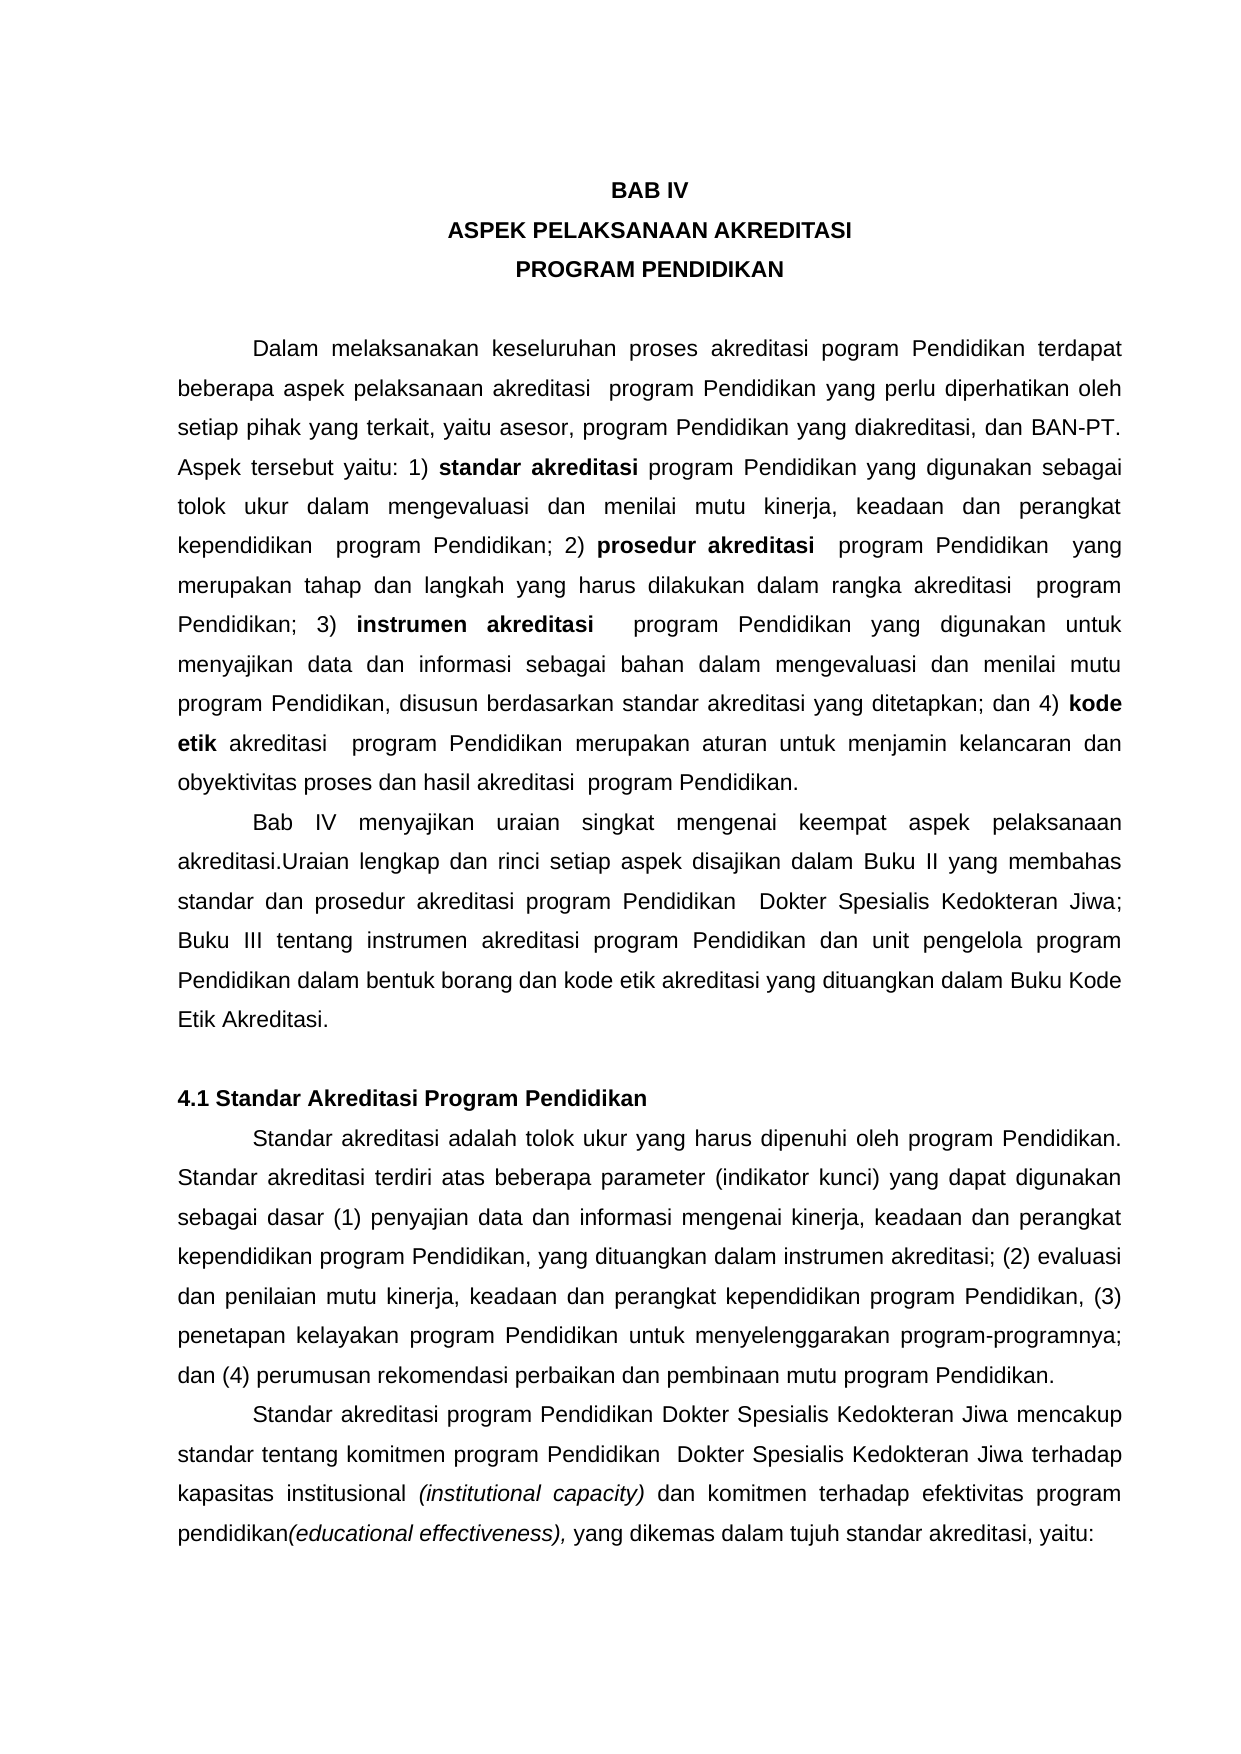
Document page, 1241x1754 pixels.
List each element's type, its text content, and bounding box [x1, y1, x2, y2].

subtitle 4.1 Standar Akreditasi Program Pendidikan [177, 1085, 1122, 1112]
text Bab IV menyajikan uraian singkat mengenai keempat aspek pelaksanaan akreditasi.Uraian lengkap dan rinci setiap aspek disajikan dalam Buku II yang membahas standar dan prosedur akreditasi program Pendidikan Dokter Spesialis Kedokteran Jiwa; Buku III tentang instrumen akreditasi program Pendidikan dan unit pengelola program Pendidikan dalam bentuk borang dan kode etik akreditasi yang dituangkan dalam Buku Kode Etik Akreditasi. [177, 809, 1122, 1033]
subtitle ASPEK PELAKSANAAN AKREDITASI [177, 217, 1122, 243]
subtitle BAB IV [177, 177, 1122, 203]
text Standar akreditasi adalah tolok ukur yang harus dipenuhi oleh program Pendidikan. Standar akreditasi terdiri atas beberapa parameter (indikator kunci) yang dapat digunakan sebagai dasar (1) penyajian data dan informasi mengenai kinerja, keadaan dan perangkat kependidikan program Pendidikan, yang dituangkan dalam instrumen akreditasi; (2) evaluasi dan penilaian mutu kinerja, keadaan dan perangkat kependidikan program Pendidikan, (3) penetapan kelayakan program Pendidikan untuk menyelenggarakan program-programnya; dan (4) perumusan rekomendasi perbaikan dan pembinaan mutu program Pendidikan. [177, 1125, 1122, 1388]
text Standar akreditasi program Pendidikan Dokter Spesialis Kedokteran Jiwa mencakup standar tentang komitmen program Pendidikan Dokter Spesialis Kedokteran Jiwa terhadap kapasitas institusional (institutional capacity) dan komitmen terhadap efektivitas program pendidikan(educational effectiveness), yang dikemas dalam tujuh standar akreditasi, yaitu: [177, 1401, 1122, 1546]
subtitle PROGRAM PENDIDIKAN [177, 256, 1122, 282]
text Dalam melaksanakan keseluruhan proses akreditasi pogram Pendidikan terdapat beberapa aspek pelaksanaan akreditasi program Pendidikan yang perlu diperhatikan oleh setiap pihak yang terkait, yaitu asesor, program Pendidikan yang diakreditasi, dan BAN-PT. Aspek tersebut yaitu: 1) standar akreditasi program Pendidikan yang digunakan sebagai tolok ukur dalam mengevaluasi dan menilai mutu kinerja, keadaan dan perangkat kependidikan program Pendidikan; 2) prosedur akreditasi program Pendidikan yang merupakan tahap dan langkah yang harus dilakukan dalam rangka akreditasi program Pendidikan; 3) instrumen akreditasi program Pendidikan yang digunakan untuk menyajikan data dan informasi sebagai bahan dalam mengevaluasi dan menilai mutu program Pendidikan, disusun berdasarkan standar akreditasi yang ditetapkan; dan 4) kode etik akreditasi program Pendidikan merupakan aturan untuk menjamin kelancaran dan obyektivitas proses dan hasil akreditasi program Pendidikan. [177, 335, 1122, 796]
